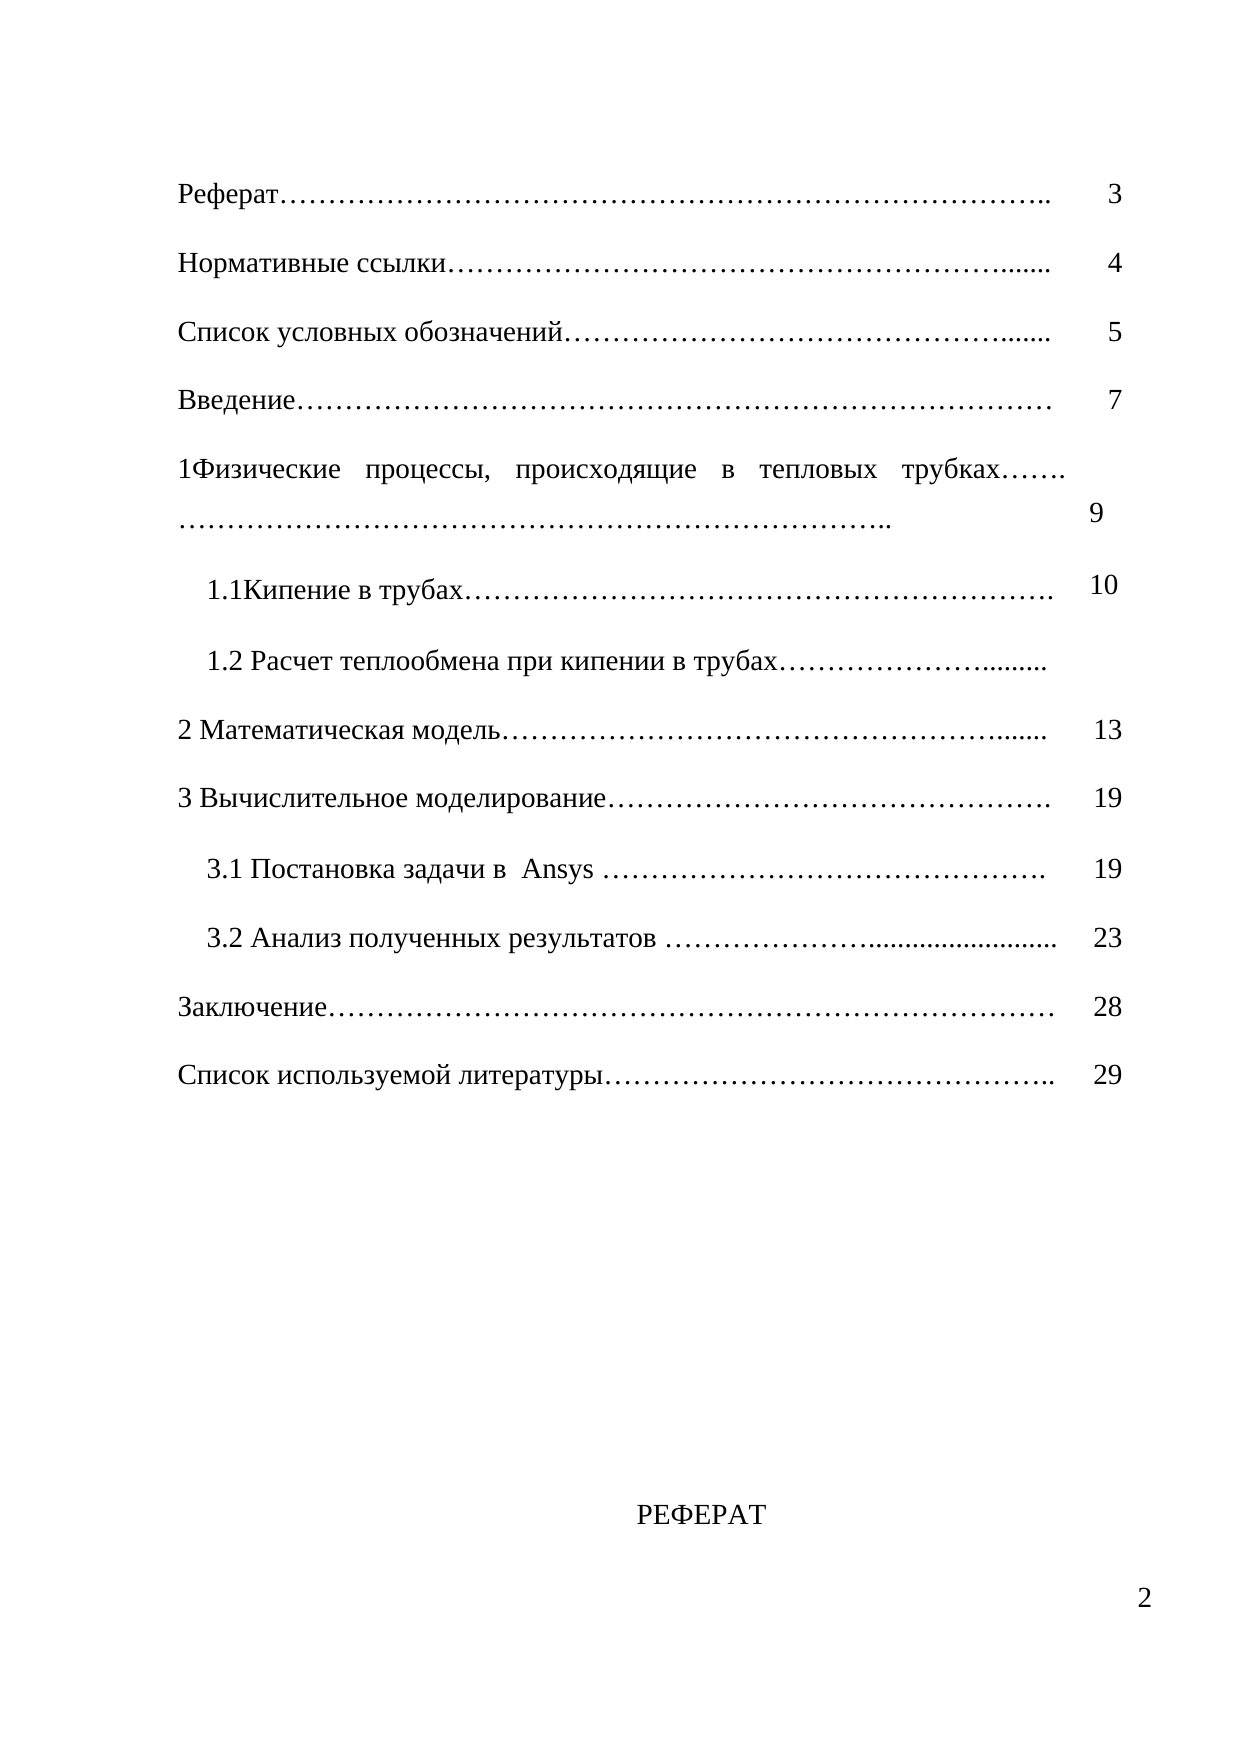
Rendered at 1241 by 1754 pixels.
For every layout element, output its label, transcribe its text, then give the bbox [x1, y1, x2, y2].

table_cell Введение…………………………………………………………………… [167, 382, 1077, 450]
table_header 3 [1078, 177, 1133, 244]
table_cell Нормативные ссылки…………………………………………………....... [167, 245, 1077, 313]
table_cell 4 [1078, 245, 1133, 313]
table_cell 3.2 Анализ полученных результатов ………………….......................... [167, 920, 1077, 988]
table_cell Список используемой литературы……………………………………….. [167, 1057, 1077, 1125]
table_cell Заключение………………………………………………………………… [167, 989, 1077, 1056]
table_cell 3 Вычислительное моделирование………………………………………. 3.1 Постановка задачи в Ansys ………………………………………. [167, 781, 1077, 919]
table_cell 7 [1078, 382, 1133, 450]
table_cell 5 [1078, 314, 1133, 381]
table_cell 19 19 [1078, 781, 1133, 919]
text РЕФЕРАТ [177, 1497, 1152, 1531]
table_cell 23 [1078, 920, 1133, 988]
table_cell 9 10 [1078, 451, 1137, 711]
table_cell 13 [1078, 712, 1133, 779]
table_cell 29 [1078, 1057, 1133, 1125]
table_cell 2 Математическая модель……………………………………………....... [167, 712, 1077, 779]
table_header Реферат…………………………………………………………………….. [167, 177, 1077, 244]
table_cell Список условных обозначений………………………………………....... [167, 314, 1077, 381]
table_cell 28 [1078, 989, 1133, 1056]
table_cell 1Физические процессы, происходящие в тепловых трубках…….……………………………………………………………….. 1.1Кипение в трубах……………………………………………………. 1.2 Расчет теплообмена при кипении в трубах…………………......... [167, 451, 1077, 711]
